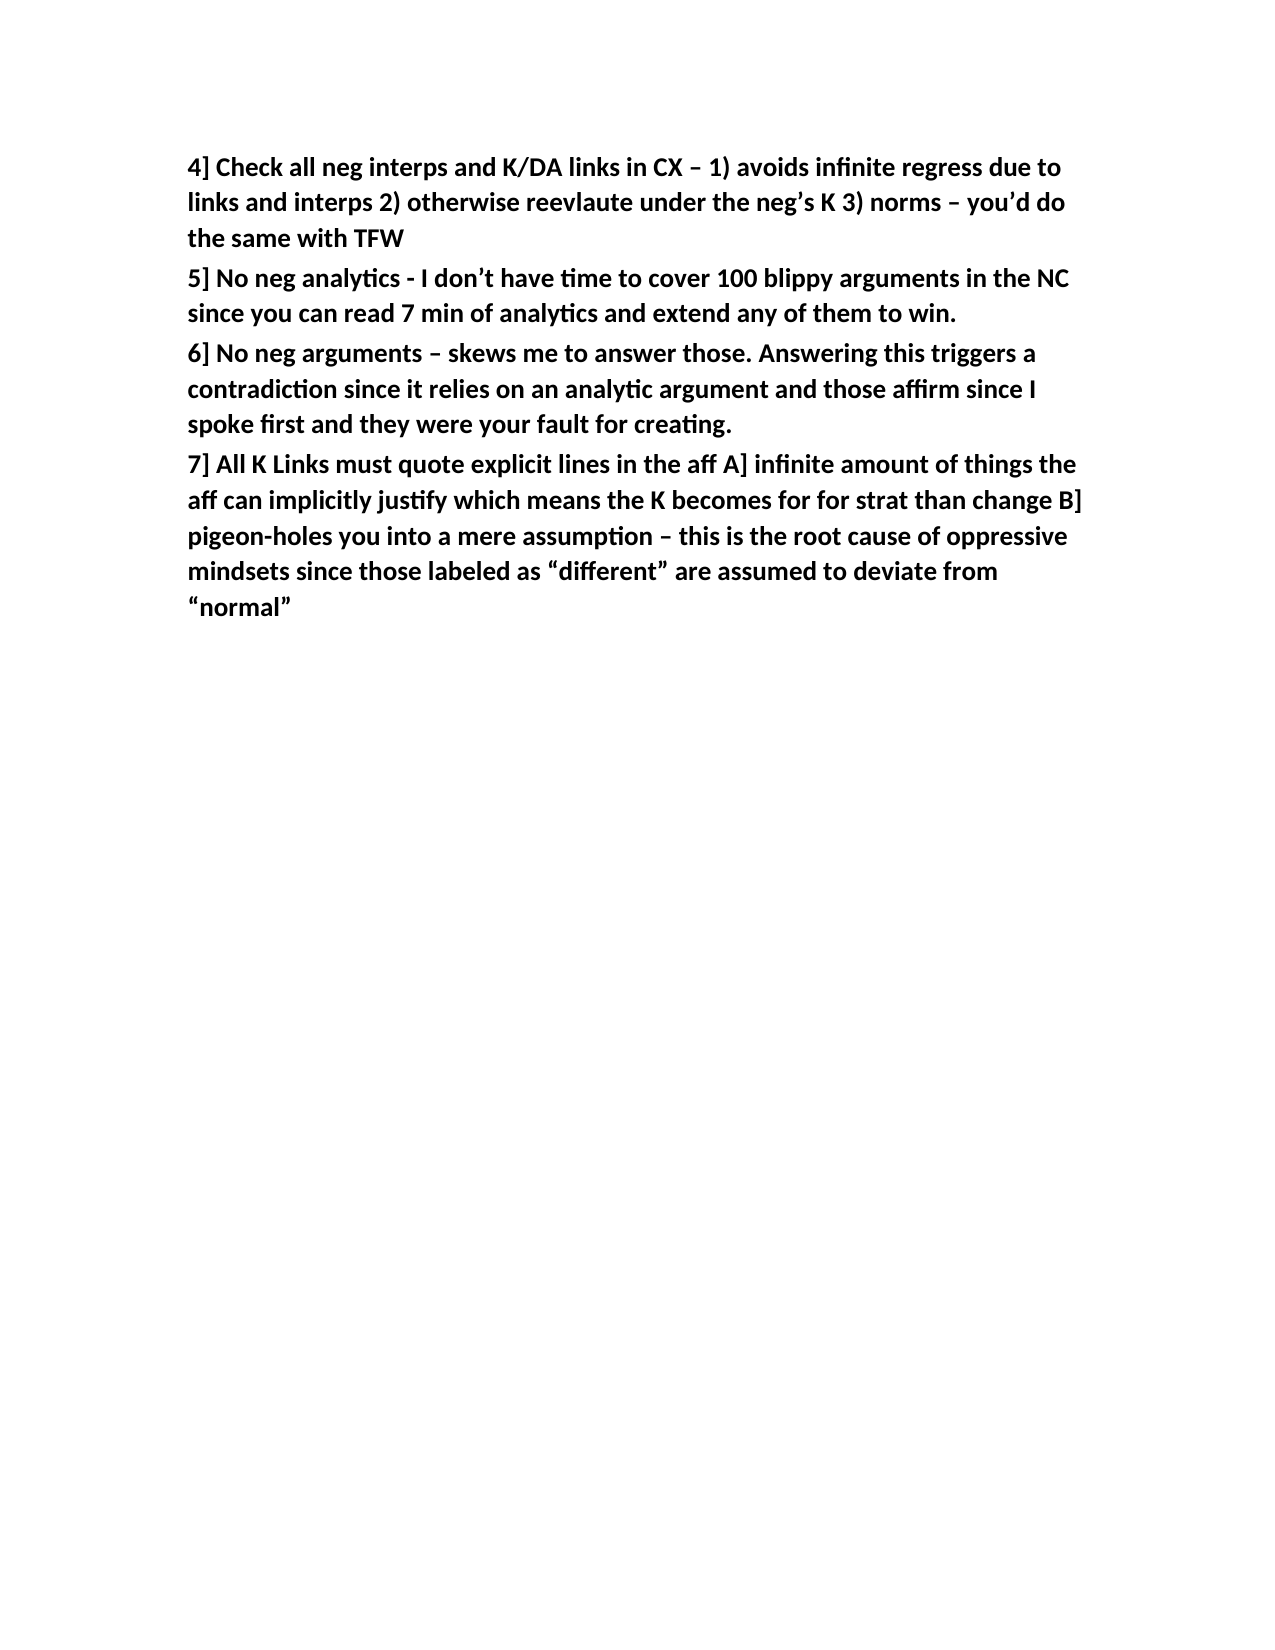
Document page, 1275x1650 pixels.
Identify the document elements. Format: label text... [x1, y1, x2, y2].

subtitle 6] No neg arguments – skews me to answer those. Answering this triggers a contradiction since it relies on an analytic argument and those affirm since I spoke first and they were your fault for creating. [187, 336, 1087, 441]
subtitle 4] Check all neg interps and K/DA links in CX – 1) avoids infinite regress due to links and interps 2) otherwise reevlaute under the neg’s K 3) norms – you’d do the same with TFW [187, 150, 1087, 254]
subtitle 7] All K Links must quote explicit lines in the aff A] infinite amount of things the aff can implicitly justify which means the K becomes for for strat than change B] pigeon-holes you into a mere assumption – this is the root cause of oppressive mindsets since those labeled as “different” are assumed to deviate from “normal” [187, 447, 1087, 623]
subtitle 5] No neg analytics - I don’t have time to cover 100 blippy arguments in the NC since you can read 7 min of analytics and extend any of them to win. [187, 261, 1087, 330]
